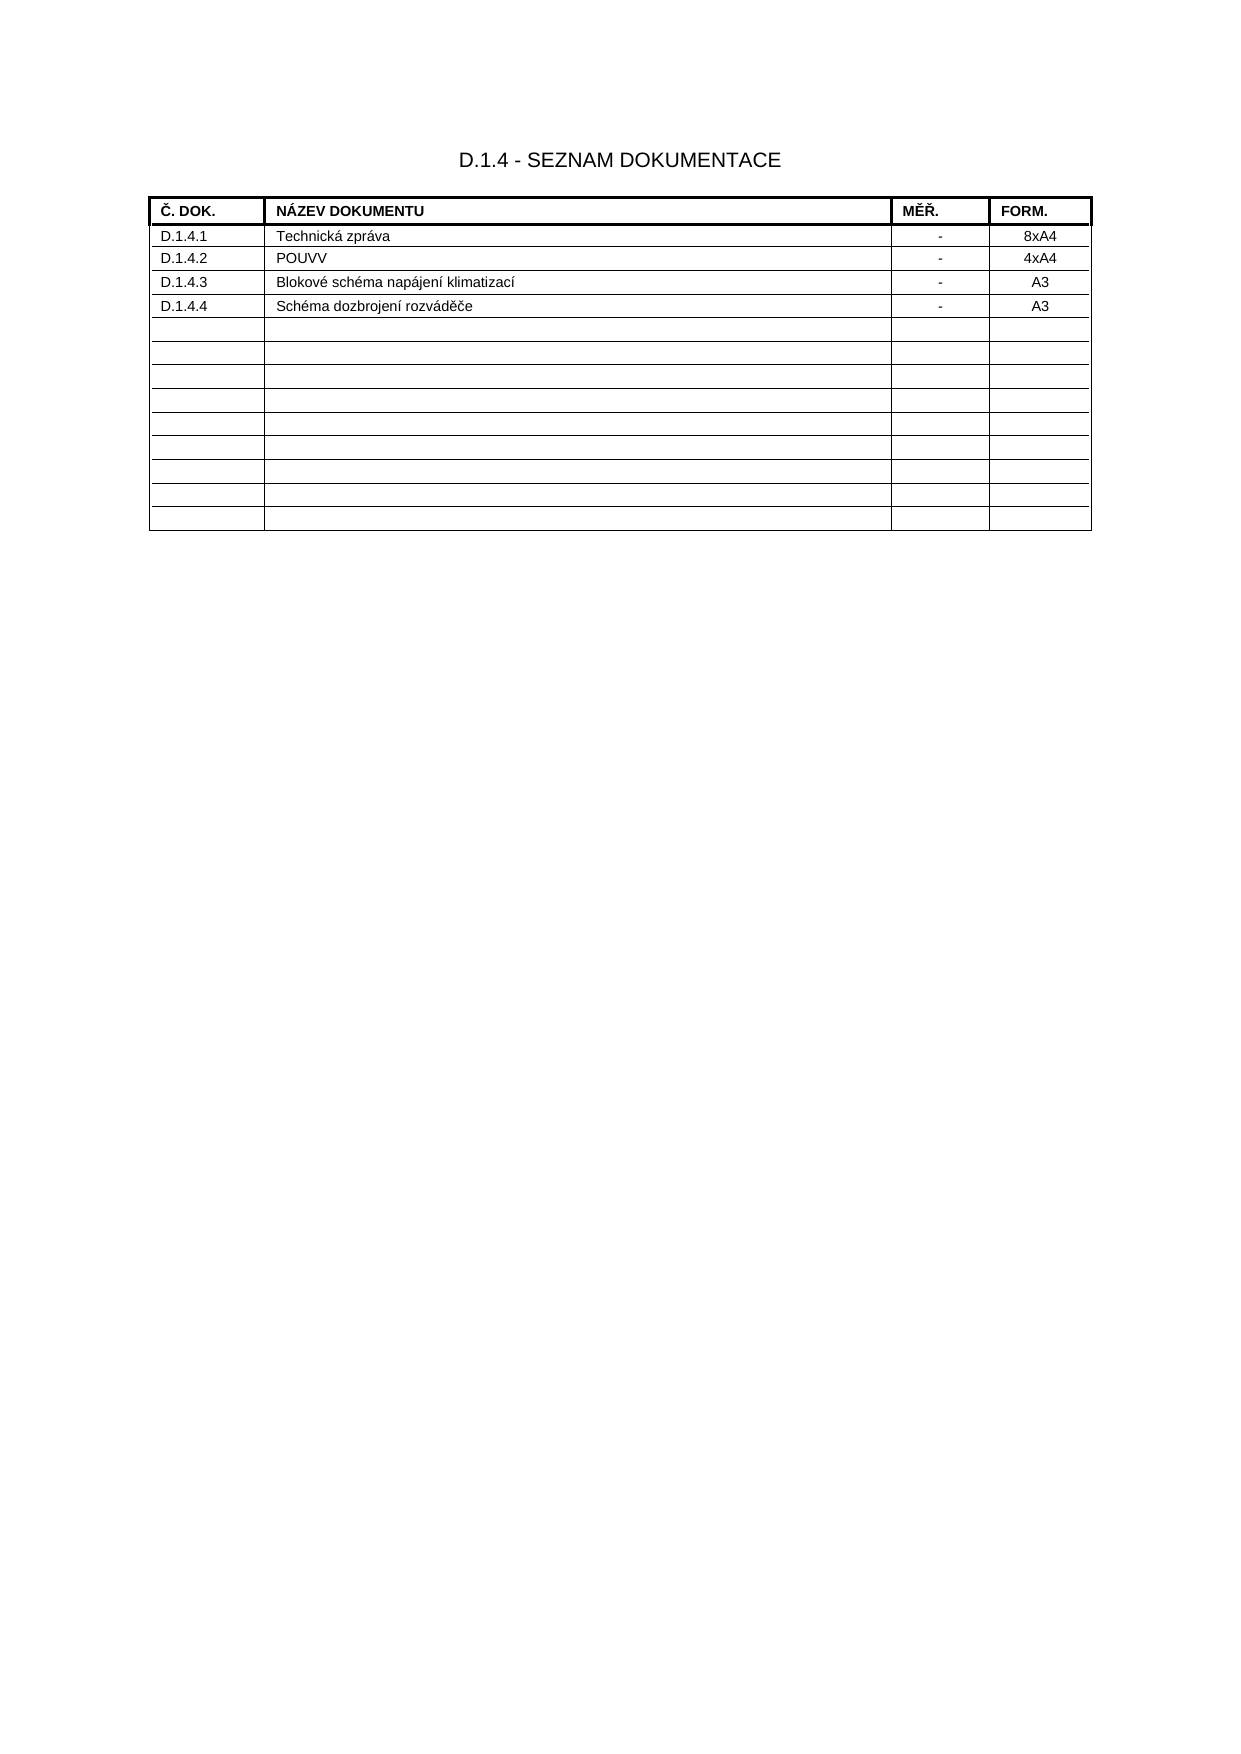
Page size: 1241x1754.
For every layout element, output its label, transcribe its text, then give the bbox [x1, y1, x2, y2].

table_cell [990, 459, 1091, 483]
table_cell [990, 506, 1091, 530]
table_cell [265, 342, 891, 364]
table_cell [265, 318, 891, 341]
table_cell - [892, 271, 989, 293]
table_cell [892, 318, 989, 341]
table_cell [150, 435, 264, 459]
table_cell [990, 435, 1091, 459]
table_cell [150, 459, 264, 483]
table_cell [150, 364, 264, 388]
table_header FORM. [991, 199, 1090, 222]
table_cell A3 [990, 270, 1091, 293]
table_cell [892, 413, 989, 435]
table_cell [990, 388, 1091, 412]
table_cell [892, 460, 989, 483]
table_cell [892, 389, 989, 412]
table_cell A3 [990, 294, 1091, 317]
table_cell [265, 365, 891, 388]
table_cell [150, 341, 264, 364]
table_cell [150, 412, 264, 435]
table_cell [150, 483, 264, 506]
table_header Č. DOK. [151, 199, 263, 222]
table_cell [892, 436, 989, 459]
table_cell Blokové schéma napájení klimatizací [265, 271, 891, 293]
table_cell D.1.4.4 [150, 294, 264, 317]
table_cell [265, 484, 891, 506]
table_cell D.1.4.3 [150, 270, 264, 293]
table_cell D.1.4.1 [150, 224, 264, 246]
table_cell 4xA4 [990, 246, 1091, 270]
table_cell [265, 436, 891, 459]
table_cell [265, 413, 891, 435]
table_cell [990, 364, 1091, 388]
table_cell - [892, 226, 989, 246]
table_cell [892, 342, 989, 364]
table_cell [265, 507, 891, 530]
table_cell [265, 389, 891, 412]
table_cell [892, 365, 989, 388]
table_cell 8xA4 [990, 223, 1091, 246]
table_cell [150, 317, 264, 341]
table_cell [892, 484, 989, 506]
table_cell Technická zpráva [265, 226, 891, 246]
table_cell [990, 317, 1091, 341]
table_cell [892, 507, 989, 530]
table_cell [150, 506, 264, 530]
table_cell [150, 388, 264, 412]
table_cell - [892, 295, 989, 317]
table_cell D.1.4.2 [150, 246, 264, 270]
table_cell [990, 412, 1091, 435]
table_cell - [892, 247, 989, 270]
text D.1.4 - SEZNAM DOKUMENTACE [148, 148, 1093, 172]
table_cell Schéma dozbrojení rozváděče [265, 295, 891, 317]
table_header NÁZEV DOKUMENTU [266, 199, 890, 222]
table_cell [990, 483, 1091, 506]
table_header MĚŘ. [893, 199, 988, 222]
table_cell [990, 341, 1091, 364]
table_cell POUVV [265, 247, 891, 270]
table_cell [265, 460, 891, 483]
